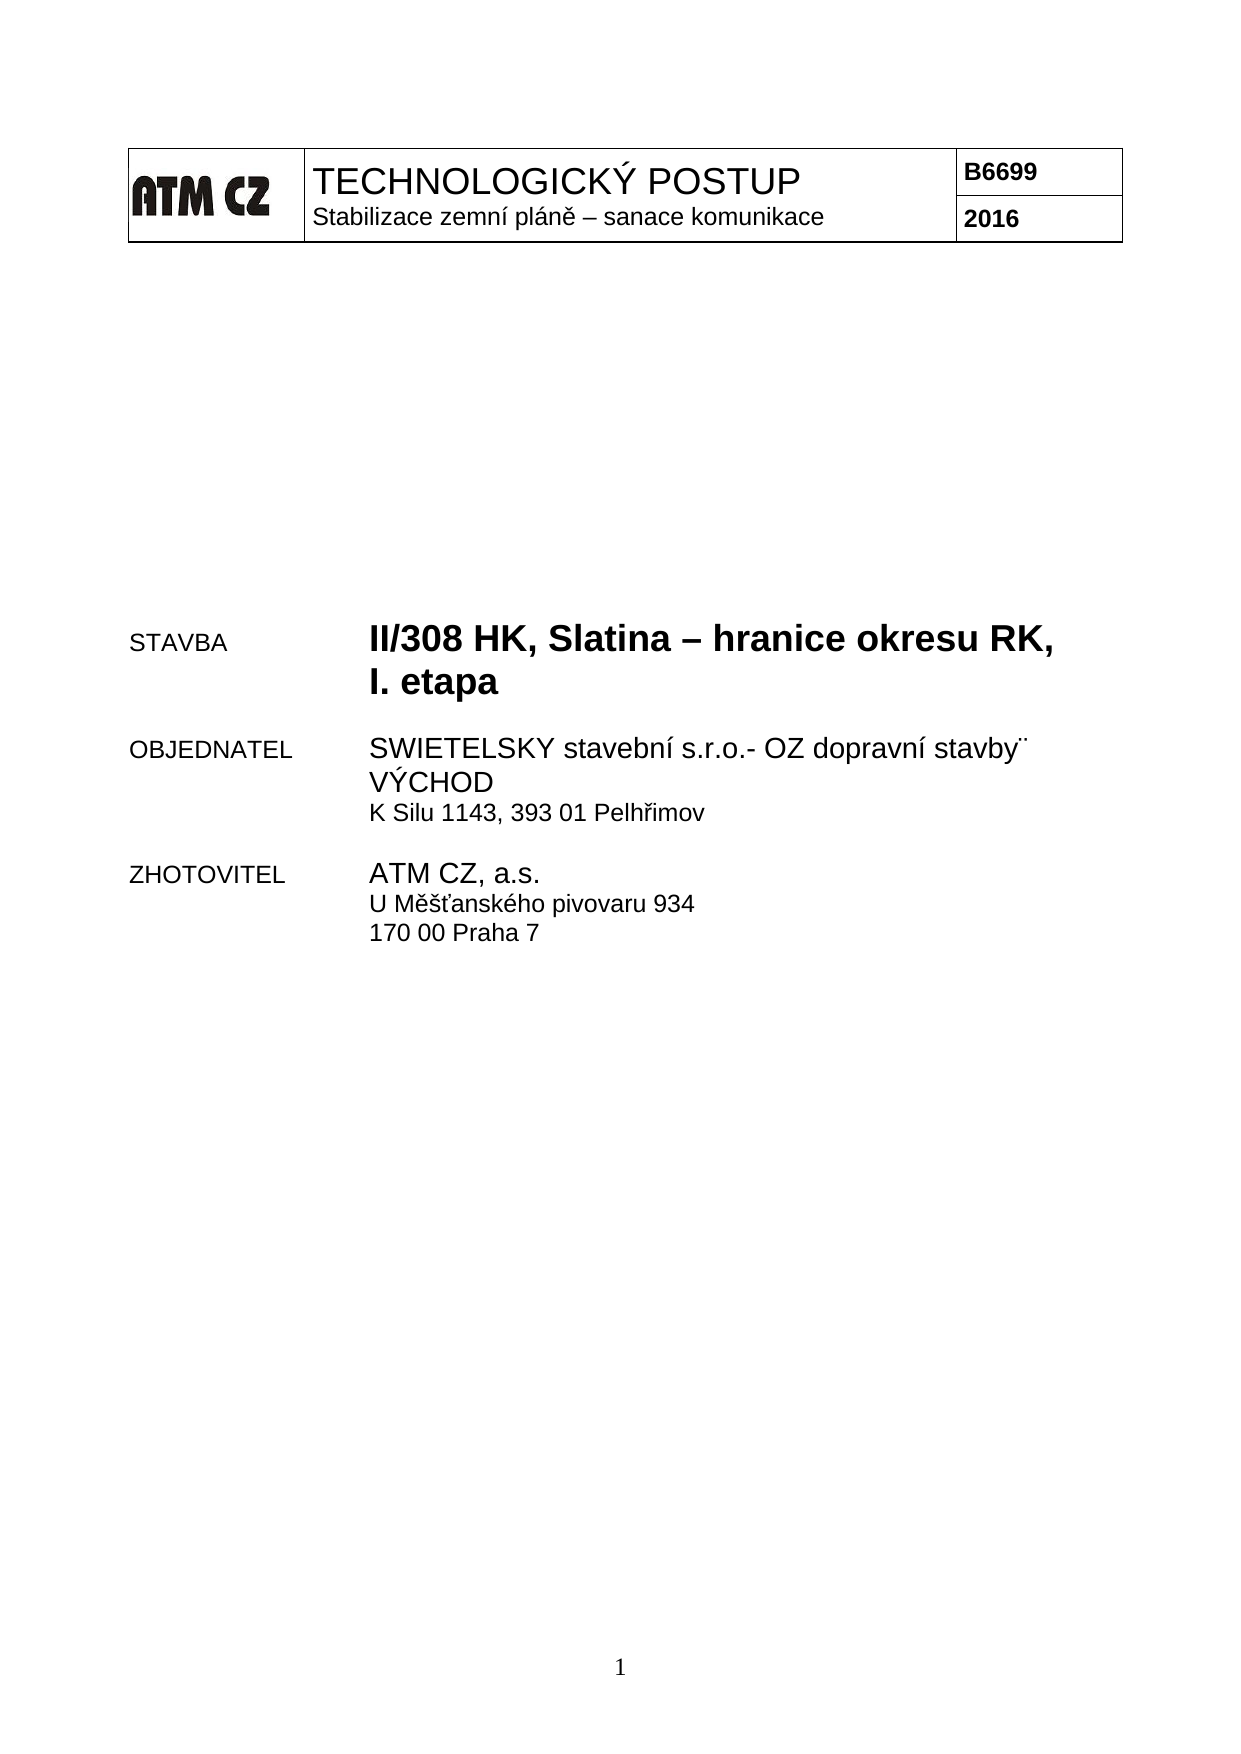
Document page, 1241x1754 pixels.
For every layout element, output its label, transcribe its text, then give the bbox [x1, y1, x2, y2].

picture [128, 168, 273, 222]
table_cell 2016 [957, 196, 1122, 241]
table_header [129, 149, 304, 241]
table_header TECHNOLOGICKÝ POSTUP Stabilizace zemní pláně – sanace komunikace [305, 149, 956, 241]
text STAVBA II/308 HK, Slatina – hranice okresu RK, [129, 616, 1123, 659]
text U Měšťanského pivovaru 934 [148, 889, 1093, 918]
text I. etapa [295, 659, 1123, 702]
table_header B6699 [957, 149, 1122, 194]
text 170 00 Praha 7 [148, 918, 1093, 947]
text K Silu 1143, 393 01 Pelhřimov [129, 798, 1123, 827]
text VÝCHOD [276, 765, 1123, 798]
text ZHOTOVITEL ATM CZ, a.s. [129, 856, 1123, 889]
text OBJEDNATEL SWIETELSKY stavební s.r.o.- OZ dopravní stavby¨ [129, 731, 1123, 765]
